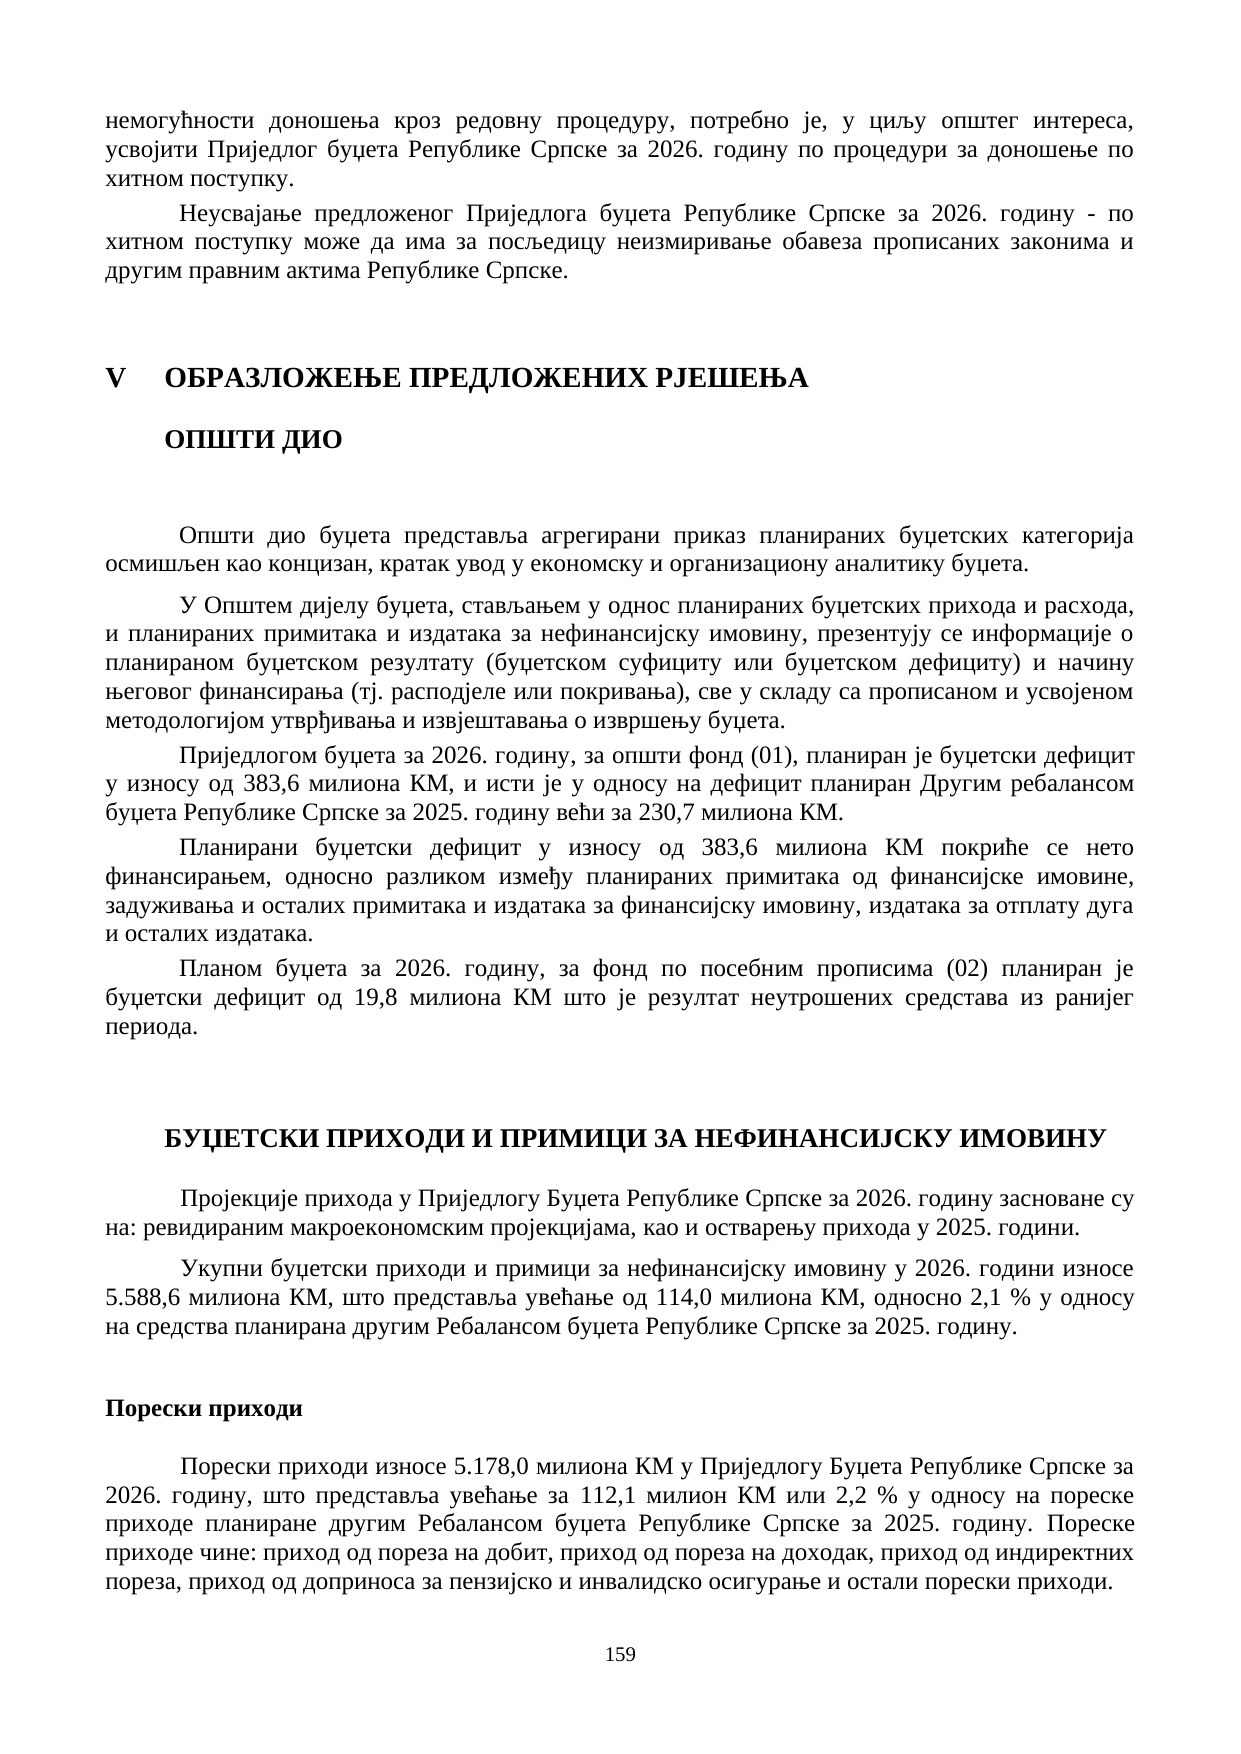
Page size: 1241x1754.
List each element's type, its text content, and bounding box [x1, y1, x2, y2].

text Неусвајање предложеног Приједлога буџета Републике Српске за 2026. годину - по хитном поступку може да има за посљедицу неизмиривање обавеза прописаних законима и другим правним актима Републике Српске. [105, 198, 1135, 284]
text Порески приходи [105, 1393, 1135, 1422]
text Општи дио буџета представља агрегирани приказ планираних буџетских категорија осмишљен као концизан, кратак увод у економску и организациону аналитику буџета. [105, 520, 1135, 577]
text Приједлогом буџета за 2026. годину, за општи фонд (01), планиран је буџетски дефицит у износу од 383,6 милиона КМ, и исти је у односу на дефицит планиран Другим ребалансом буџета Републике Српске за 2025. годину већи за 230,7 милиона КМ. [105, 740, 1135, 826]
text ОПШТИ ДИО [105, 424, 1135, 455]
text Укупни буџетски приходи и примици за нефинансијску имовину у 2026. години износе 5.588,6 милиона КМ, што представља увећање од 114,0 милиона КМ, односно 2,1 % у односу на средства планирана другим Ребалансом буџета Републике Српске за 2025. годину. [105, 1253, 1135, 1340]
text V ОБРАЗЛОЖЕЊЕ ПРЕДЛОЖЕНИХ РЈЕШЕЊА [105, 360, 1135, 394]
text Пројекције прихода у Приједлогу Буџета Републике Српске за 2026. годину засноване су на: ревидираним макроекономским пројекцијама, као и остварењу прихода у 2025. години. [105, 1183, 1135, 1241]
text У Општем дијелу буџета, стављањем у однос планираних буџетских прихода и расхода, и планираних примитака и издатака за нефинансијску имовину, презентују се информације о планираном буџетском резултату (буџетском суфициту или буџетском дефициту) и начину његовог финансирања (тј. расподјеле или покривања), све у складу са прописаном и усвојеном методологијом утврђивања и извјештавања о извршењу буџета. [105, 590, 1135, 733]
text Порески приходи износе 5.178,0 милиона КМ у Приједлогу Буџета Републике Српске за 2026. годину, што представља увећање за 112,1 милион КМ или 2,2 % у односу на пореске приходе планиране другим Ребалансом буџета Републике Српске за 2025. годину. Пореске приходе чине: приход од пореза на добит, приход од пореза на доходак, приход од индиректних пореза, приход од доприноса за пензијско и инвалидско осигурање и остали порески приходи. [105, 1451, 1135, 1595]
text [105, 105, 1135, 191]
text Планирани буџетски дефицит у износу од 383,6 милиона КМ покриће се нето финансирањем, односно разликом између планираних примитака од финансијске имовине, задуживања и осталих примитака и издатака за финансијску имовину, издатака за отплату дуга и осталих издатака. [105, 832, 1135, 947]
text Планом буџета за 2026. годину, за фонд по посебним прописима (02) планиран је буџетски дефицит од 19,8 милиона КМ што је резултат неутрошених средстава из ранијег периода. [105, 953, 1135, 1040]
text БУЏЕТСКИ ПРИХОДИ И ПРИМИЦИ ЗА НЕФИНАНСИЈСКУ ИМОВИНУ [105, 1122, 1135, 1153]
